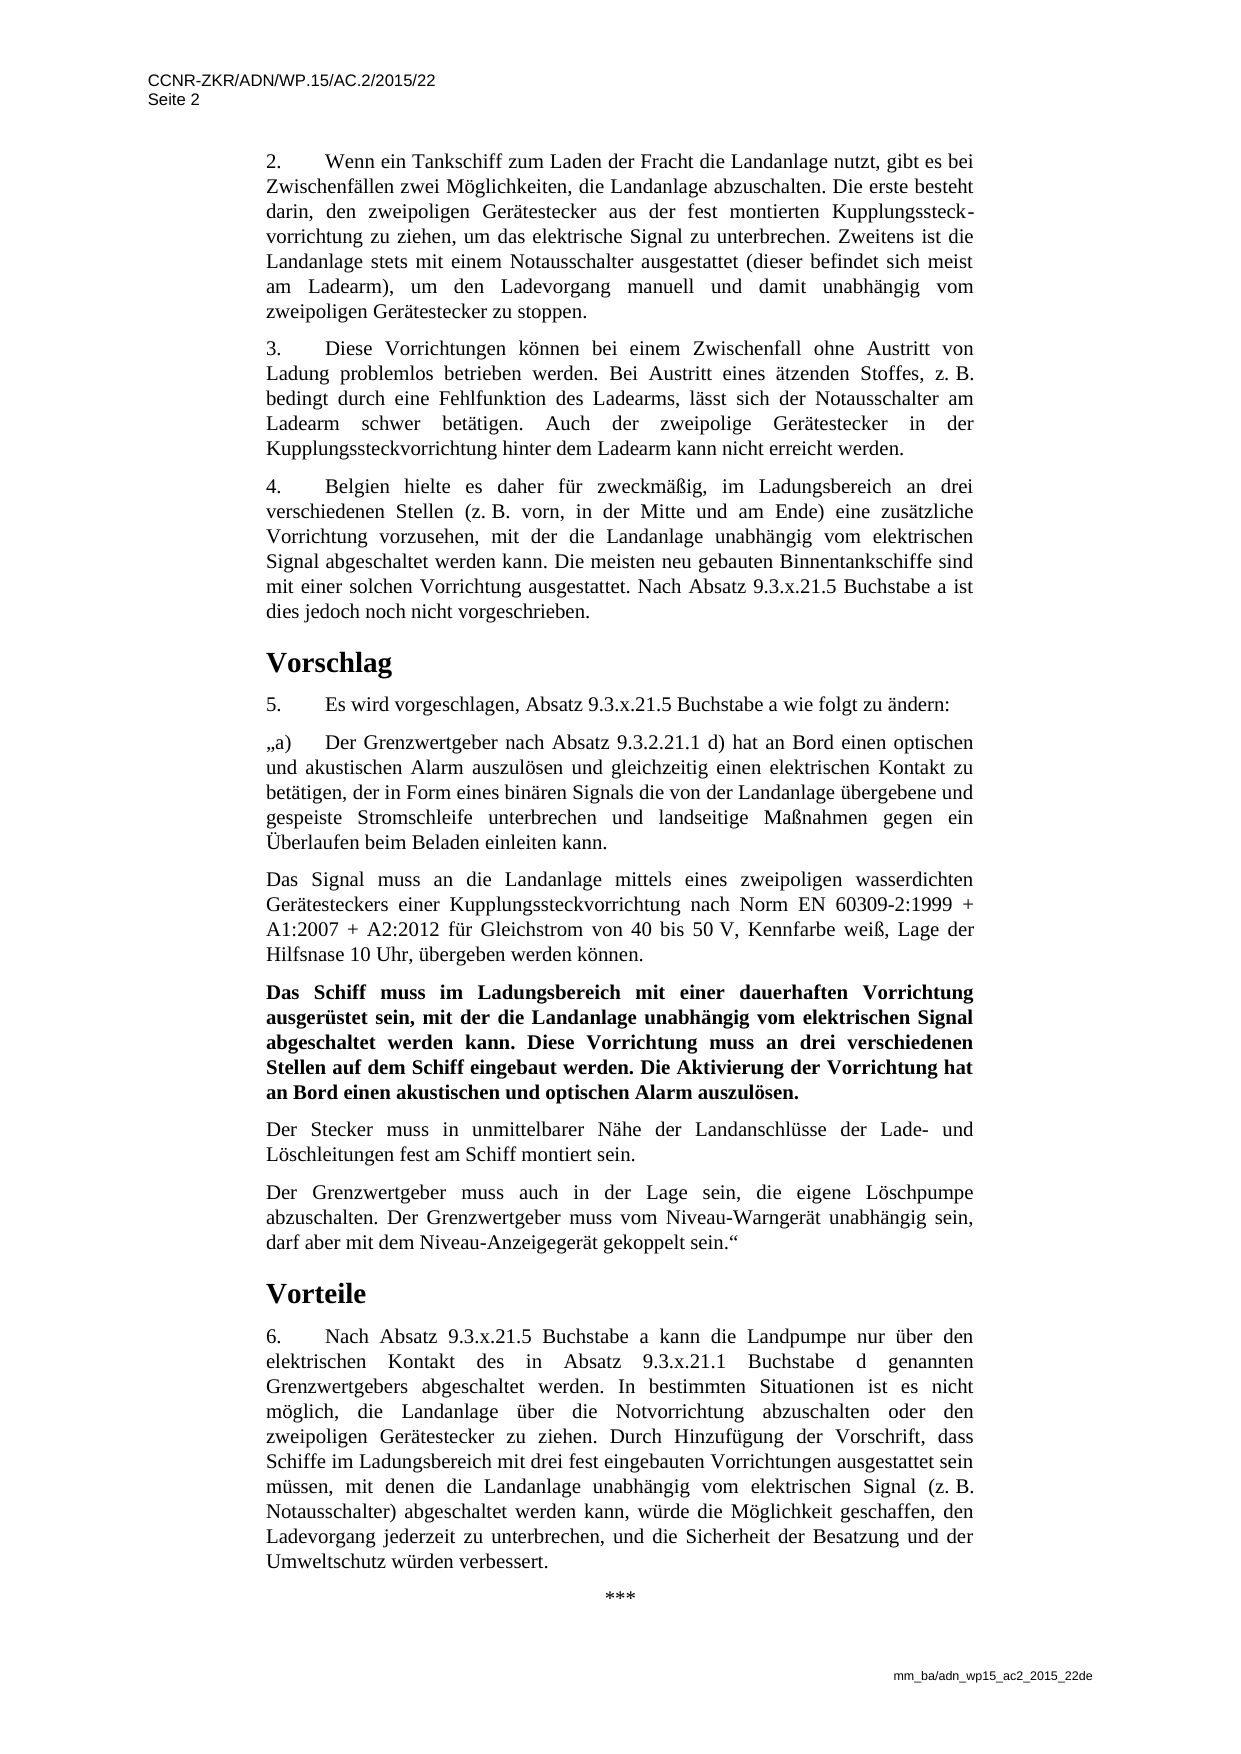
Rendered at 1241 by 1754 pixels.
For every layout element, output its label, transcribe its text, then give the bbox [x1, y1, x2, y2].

text Das Schiff muss im Ladungsbereich mit einer dauerhaften Vorrichtung ausgerüstet sein, mit der die Landanlage unabhängig vom elektrischen Signal abgeschaltet werden kann. Diese Vorrichtung muss an drei verschiedenen Stellen auf dem Schiff eingebaut werden. Die Aktivierung der Vorrichtung hat an Bord einen akustischen und optischen Alarm auszulösen. [266, 979, 974, 1104]
text *** [266, 1585, 974, 1610]
text Vorteile [148, 1279, 974, 1310]
text 3. Diese Vorrichtungen können bei einem Zwischenfall ohne Austritt von Ladung problemlos betrieben werden. Bei Austritt eines ätzenden Stoffes, z. B. bedingt durch eine Fehlfunktion des Ladearms, lässt sich der Notausschalter am Ladearm schwer betätigen. Auch der zweipolige Gerätestecker in der Kupplungssteckvorrichtung hinter dem Ladearm kann nicht erreicht werden. [266, 335, 974, 460]
text Vorschlag [148, 648, 974, 679]
text Das Signal muss an die Landanlage mittels eines zweipoligen wasserdichten Gerätesteckers einer Kupplungssteckvorrichtung nach Norm EN 60309-2:1999 + A1:2007 + A2:2012 für Gleichstrom von 40 bis 50 V, Kennfarbe weiß, Lage der Hilfsnase 10 Uhr, übergeben werden können. [266, 866, 974, 966]
text „a) Der Grenzwertgeber nach Absatz 9.3.2.21.1 d) hat an Bord einen optischen und akustischen Alarm auszulösen und gleichzeitig einen elektrischen Kontakt zu betätigen, der in Form eines binären Signals die von der Landanlage übergebene und gespeiste Stromschleife unterbrechen und landseitige Maßnahmen gegen ein Überlaufen beim Beladen einleiten kann. [266, 729, 974, 854]
text Der Stecker muss in unmittelbarer Nähe der Landanschlüsse der Lade- und Löschleitungen fest am Schiff montiert sein. [266, 1116, 974, 1166]
text 4. Belgien hielte es daher für zweckmäßig, im Ladungsbereich an drei verschiedenen Stellen (z. B. vorn, in der Mitte und am Ende) eine zusätzliche Vorrichtung vorzusehen, mit der die Landanlage unabhängig vom elektrischen Signal abgeschaltet werden kann. Die meisten neu gebauten Binnentankschiffe sind mit einer solchen Vorrichtung ausgestattet. Nach Absatz 9.3.x.21.5 Buchstabe a ist dies jedoch noch nicht vorgeschrieben. [266, 473, 974, 623]
text 6. Nach Absatz 9.3.x.21.5 Buchstabe a kann die Landpumpe nur über den elektrischen Kontakt des in Absatz 9.3.x.21.1 Buchstabe d genannten Grenzwertgebers abgeschaltet werden. In bestimmten Situationen ist es nicht möglich, die Landanlage über die Notvorrichtung abzuschalten oder den zweipoligen Gerätestecker zu ziehen. Durch Hinzufügung der Vorschrift, dass Schiffe im Ladungsbereich mit drei fest eingebauten Vorrichtungen ausgestattet sein müssen, mit denen die Landanlage unabhängig vom elektrischen Signal (z. B. Notausschalter) abgeschaltet werden kann, würde die Möglichkeit geschaffen, den Ladevorgang jederzeit zu unterbrechen, und die Sicherheit der Besatzung und der Umweltschutz würden verbessert. [266, 1323, 974, 1573]
text 2. Wenn ein Tankschiff zum Laden der Fracht die Landanlage nutzt, gibt es bei Zwischenfällen zwei Möglichkeiten, die Landanlage abzuschalten. Die erste besteht darin, den zweipoligen Gerätestecker aus der fest montierten Kupplungssteckvorrichtung zu ziehen, um das elektrische Signal zu unterbrechen. Zweitens ist die Landanlage stets mit einem Notausschalter ausgestattet (dieser befindet sich meist am Ladearm), um den Ladevorgang manuell und damit unabhängig vom zweipoligen Gerätestecker zu stoppen. [266, 148, 974, 323]
text Der Grenzwertgeber muss auch in der Lage sein, die eigene Löschpumpe abzuschalten. Der Grenzwertgeber muss vom Niveau-Warngerät unabhängig sein, darf aber mit dem Niveau-Anzeigegerät gekoppelt sein.“ [266, 1179, 974, 1254]
text 5. Es wird vorgeschlagen, Absatz 9.3.x.21.5 Buchstabe a wie folgt zu ändern: [266, 691, 974, 716]
